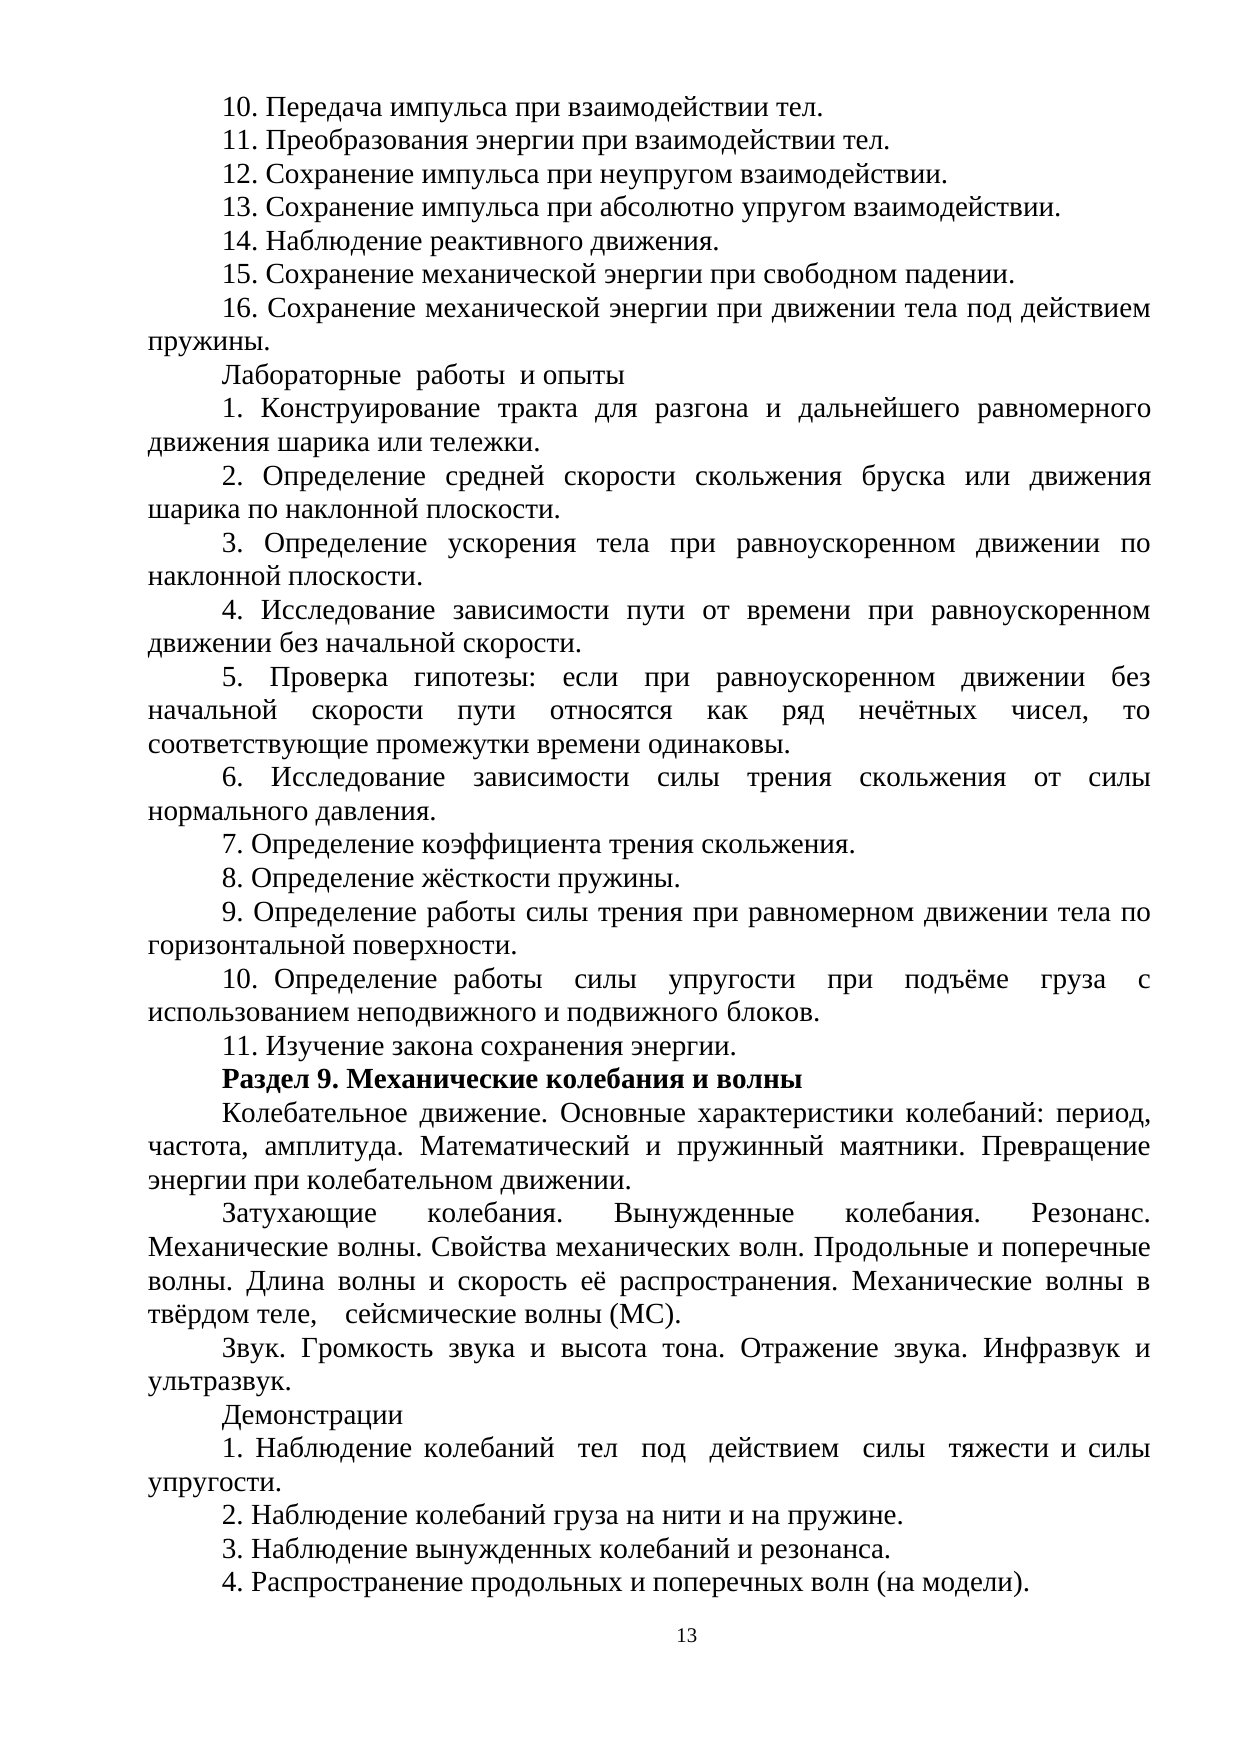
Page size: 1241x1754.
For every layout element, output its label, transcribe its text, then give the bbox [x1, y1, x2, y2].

text Звук. Громкость звука и высота тона. Отражение звука. Инфразвук и ультразвук. [148, 1330, 1152, 1397]
text 11. Преобразования энергии при взаимодействии тел. [148, 122, 1152, 156]
text Затухающие колебания. Вынужденные колебания. Резонанс. Механические волны. Свойства механических волн. Продольные и поперечные волны. Длина волны и скорость её распространения. Механические волны в твёрдом теле, сейсмические волны (МС). [148, 1196, 1152, 1330]
text 3. Наблюдение вынужденных колебаний и резонанса. [148, 1531, 1152, 1564]
text 3. Определение ускорения тела при равноускоренном движении по наклонной плоскости. [148, 525, 1152, 592]
text 10. Передача импульса при взаимодействии тел. [148, 89, 1152, 122]
text 16. Сохранение механической энергии при движении тела под действием пружины. [148, 290, 1152, 357]
text 15. Сохранение механической энергии при свободном падении. [148, 256, 1152, 290]
text 1. Наблюдение колебаний тел под действием силы тяжести и силы упругости. [148, 1430, 1152, 1497]
text 9. Определение работы силы трения при равномерном движении тела по горизонтальной поверхности. [148, 894, 1152, 961]
text 11. Изучение закона сохранения энергии. [148, 1028, 1152, 1061]
text 10. Определение работы силы упругости при подъёме груза с использованием неподвижного и подвижного блоков. [148, 961, 1152, 1028]
text 2. Определение средней скорости скольжения бруска или движения шарика по наклонной плоскости. [148, 458, 1152, 525]
text 13. Сохранение импульса при абсолютно упругом взаимодействии. [148, 189, 1152, 223]
text 6. Исследование зависимости силы трения скольжения от силы нормального давления. [148, 759, 1152, 827]
text 4. Исследование зависимости пути от времени при равноускоренном движении без начальной скорости. [148, 592, 1152, 659]
text 12. Сохранение импульса при неупругом взаимодействии. [148, 156, 1152, 189]
text Колебательное движение. Основные характеристики колебаний: период, частота, амплитуда. Математический и пружинный маятники. Превращение энергии при колебательном движении. [148, 1095, 1152, 1196]
text Демонстрации [148, 1397, 1152, 1430]
text 5. Проверка гипотезы: если при равноускоренном движении без начальной скорости пути относятся как ряд нечётных чисел, то соответствующие промежутки времени одинаковы. [148, 659, 1152, 759]
text 4. Распространение продольных и поперечных волн (на модели). [148, 1564, 1152, 1598]
text 7. Определение коэффициента трения скольжения. [148, 827, 1152, 860]
text 14. Наблюдение реактивного движения. [148, 223, 1152, 256]
text Лабораторные работы и опыты [148, 357, 1152, 391]
text 8. Определение жёсткости пружины. [148, 860, 1152, 894]
text 1. Конструирование тракта для разгона и дальнейшего равномерного движения шарика или тележки. [148, 391, 1152, 458]
text 2. Наблюдение колебаний груза на нити и на пружине. [148, 1497, 1152, 1531]
text Раздел 9. Механические колебания и волны [148, 1061, 1152, 1095]
